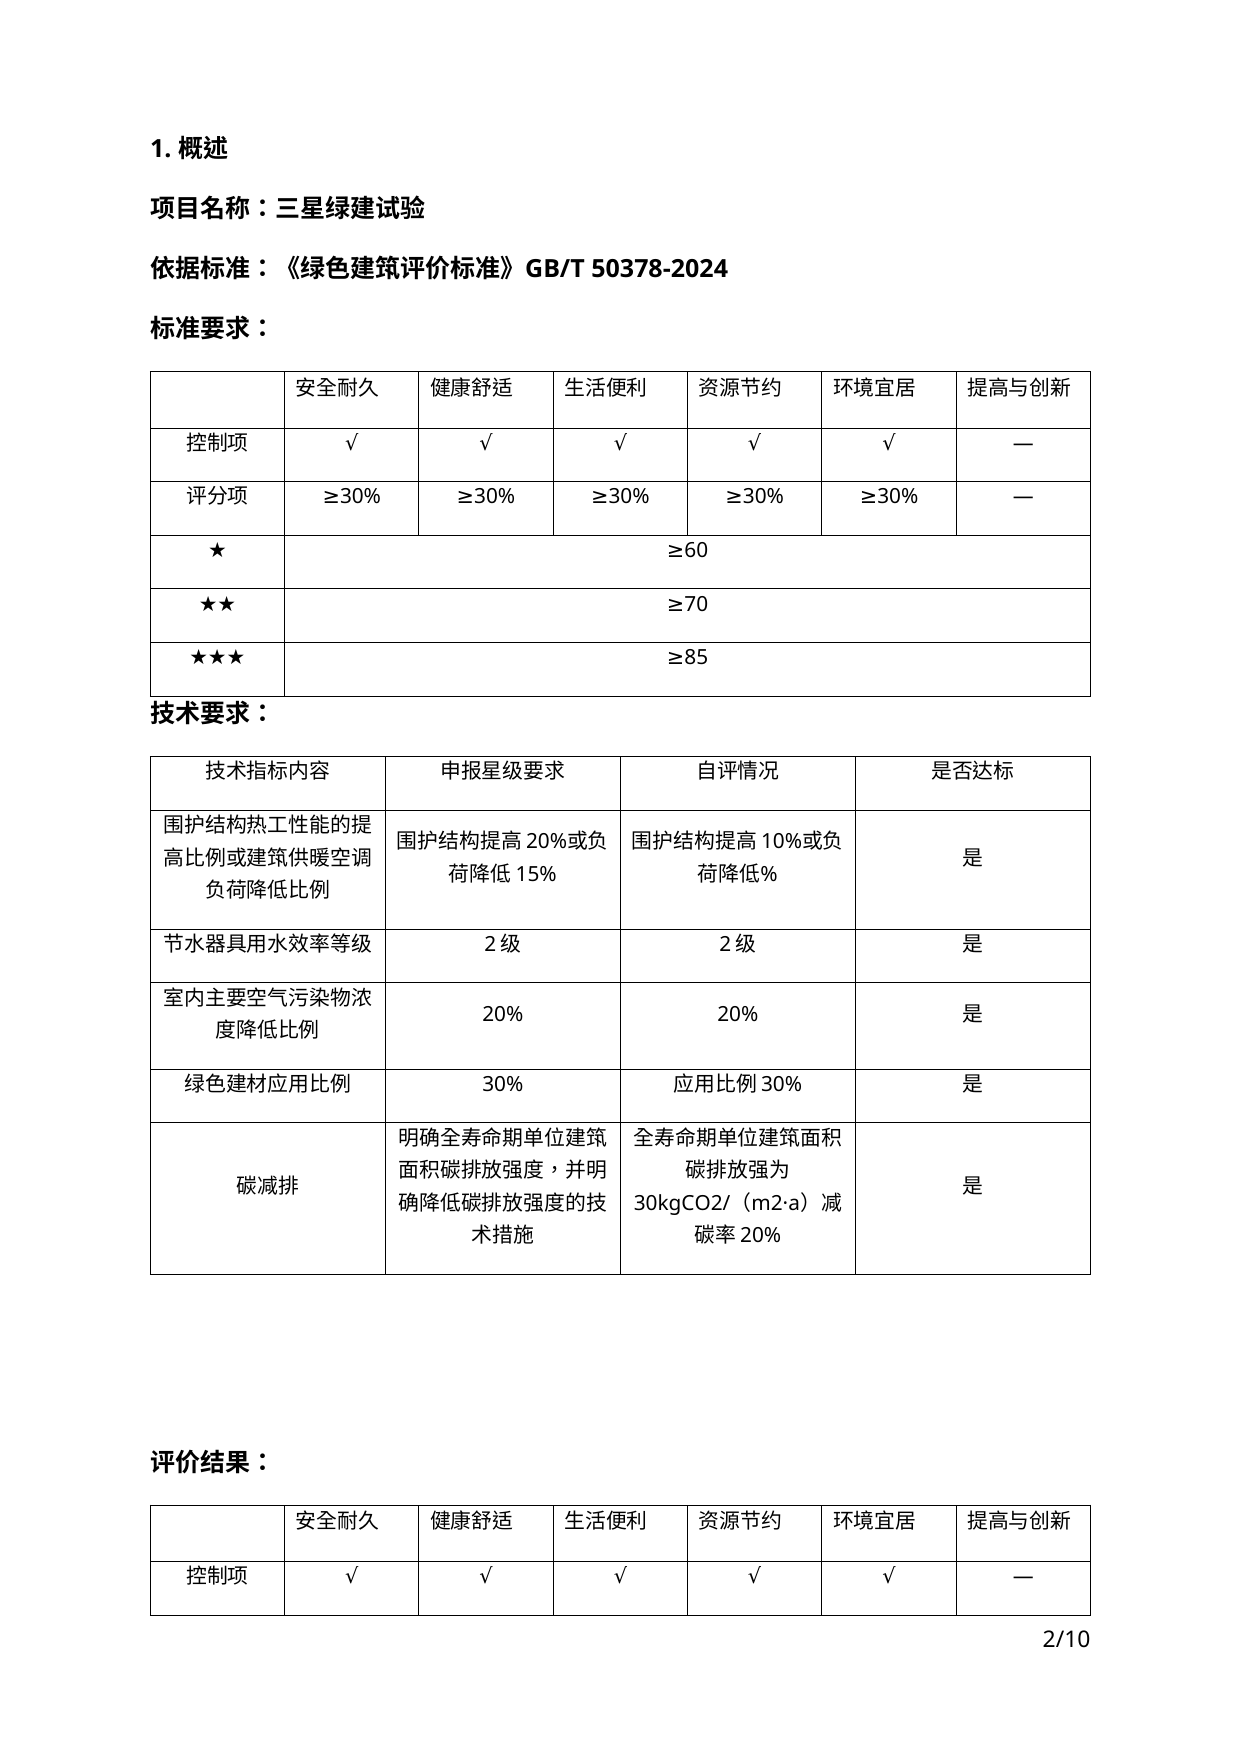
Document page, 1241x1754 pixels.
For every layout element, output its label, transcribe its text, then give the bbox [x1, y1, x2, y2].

table_cell 室内主要空气污染物浓度降低比例 [151, 983, 385, 1068]
table_cell 全寿命期单位建筑面积碳排放强为30kgCO2/（m2·a）减碳率20% [621, 1123, 855, 1274]
table_header [151, 372, 284, 427]
table_header 资源节约 [688, 1506, 821, 1561]
table_cell ≥30% [419, 482, 553, 535]
table_cell √ [554, 429, 687, 481]
table_cell ≥30% [822, 482, 956, 535]
table_header 健康舒适 [419, 372, 553, 427]
table_cell 节水器具用水效率等级 [151, 930, 385, 982]
table_cell 控制项 [151, 1562, 284, 1614]
table_cell — [957, 482, 1090, 535]
table_cell 20% [621, 983, 855, 1068]
table_cell √ [554, 1562, 687, 1614]
table_header 安全耐久 [285, 372, 418, 427]
table_header 环境宜居 [822, 372, 956, 427]
table_cell 是 [856, 983, 1090, 1068]
table_cell ≥70 [285, 589, 1090, 642]
table_cell ★★★ [151, 643, 284, 696]
table_cell ★ [151, 536, 284, 588]
table_cell √ [419, 1562, 553, 1614]
table_cell — [957, 1562, 1090, 1614]
table_cell √ [822, 1562, 956, 1614]
table_header 环境宜居 [822, 1506, 956, 1561]
text 依据标准：《绿色建筑评价标准》GB/T 50378-2024 [150, 251, 1090, 285]
text 项目名称：三星绿建试验 [150, 191, 1090, 225]
text 1. 概述 [150, 131, 1090, 165]
table_cell 是 [856, 811, 1090, 929]
table_header 提高与创新 [957, 1506, 1090, 1561]
table_cell ≥85 [285, 643, 1090, 696]
table_header 生活便利 [554, 1506, 687, 1561]
table_cell 控制项 [151, 429, 284, 481]
table_cell √ [822, 429, 956, 481]
table_cell √ [419, 429, 553, 481]
table_header [151, 1506, 284, 1561]
text 标准要求： [150, 311, 1090, 345]
table_header 申报星级要求 [386, 757, 620, 810]
table_header 安全耐久 [285, 1506, 418, 1561]
table_cell √ [688, 1562, 821, 1614]
table_cell ★★ [151, 589, 284, 642]
table_cell 应用比例30% [621, 1070, 855, 1122]
table_header 技术指标内容 [151, 757, 385, 810]
table_cell — [957, 429, 1090, 481]
table_cell ≥30% [285, 482, 418, 535]
table_cell √ [285, 1562, 418, 1614]
table_cell 是 [856, 1123, 1090, 1274]
table_cell 是 [856, 1070, 1090, 1122]
table_cell √ [285, 429, 418, 481]
table_header 自评情况 [621, 757, 855, 810]
table_cell 2级 [621, 930, 855, 982]
table_cell 评分项 [151, 482, 284, 535]
table_cell 绿色建材应用比例 [151, 1070, 385, 1122]
table_header 提高与创新 [957, 372, 1090, 427]
table_cell 碳减排 [151, 1123, 385, 1274]
table_cell ≥60 [285, 536, 1090, 588]
table_cell 围护结构提高10%或负荷降低% [621, 811, 855, 929]
table_header 是否达标 [856, 757, 1090, 810]
table_cell 是 [856, 930, 1090, 982]
table_cell 2级 [386, 930, 620, 982]
table_cell 20% [386, 983, 620, 1068]
table_cell 围护结构提高20%或负荷降低15% [386, 811, 620, 929]
table_header 健康舒适 [419, 1506, 553, 1561]
table_cell √ [688, 429, 821, 481]
table_header 资源节约 [688, 372, 821, 427]
table_cell 围护结构热工性能的提高比例或建筑供暖空调负荷降低比例 [151, 811, 385, 929]
text 技术要求： [150, 697, 1090, 730]
table_header 生活便利 [554, 372, 687, 427]
text 评价结果： [150, 1444, 1090, 1478]
table_cell ≥30% [688, 482, 821, 535]
table_cell ≥30% [554, 482, 687, 535]
table_cell 30% [386, 1070, 620, 1122]
table_cell 明确全寿命期单位建筑面积碳排放强度，并明确降低碳排放强度的技术措施 [386, 1123, 620, 1274]
